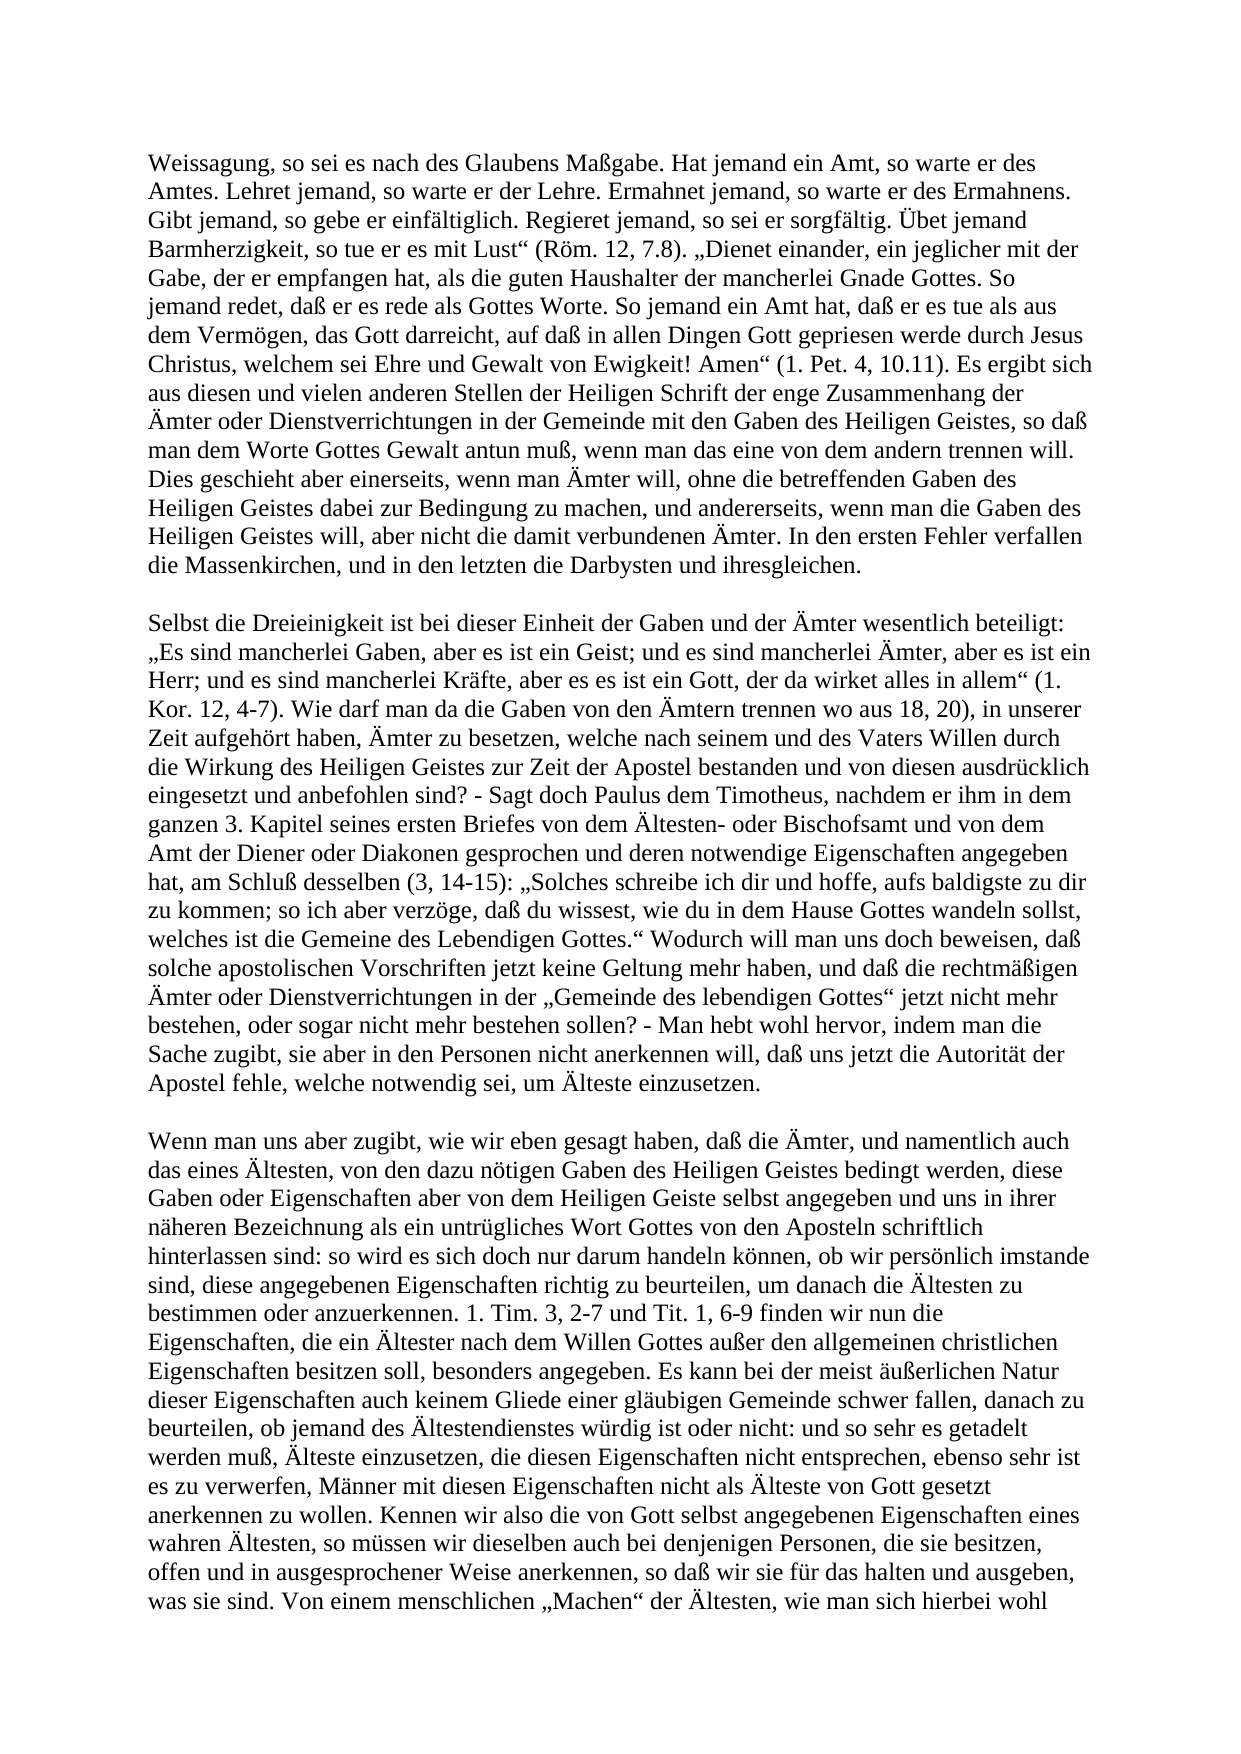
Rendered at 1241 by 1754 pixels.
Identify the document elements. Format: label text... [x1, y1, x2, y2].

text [148, 1126, 1093, 1615]
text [148, 148, 1093, 579]
text Selbst die Dreieinigkeit ist bei dieser Einheit der Gaben und der Ämter wesentlich beteiligt: „Es sind mancherlei Gaben, aber es ist ein Geist; und es sind mancherlei Ämter, aber es ist ein Herr; und es sind mancherlei Kräfte, aber es es ist ein Gott, der da wirket alles in allem“ (1. Kor. 12, 4-7). Wie darf man da die Gaben von den Ämtern trennen wo aus 18, 20), in unserer Zeit aufgehört haben, Ämter zu besetzen, welche nach seinem und des Vaters Willen durch die Wirkung des Heiligen Geistes zur Zeit der Apostel bestanden und von diesen ausdrücklich eingesetzt und anbefohlen sind? - Sagt doch Paulus dem Timotheus, nachdem er ihm in dem ganzen 3. Kapitel seines ersten Briefes von dem Ältesten- oder Bischofsamt und von dem Amt der Diener oder Diakonen gesprochen und deren notwendige Eigenschaften angegeben hat, am Schluß desselben (3, 14-15): „Solches schreibe ich dir und hoffe, aufs baldigste zu dir zu kommen; so ich aber verzöge, daß du wissest, wie du in dem Hause Gottes wandeln sollst, welches ist die Gemeine des Lebendigen Gottes.“ Wodurch will man uns doch beweisen, daß solche apostolischen Vorschriften jetzt keine Geltung mehr haben, und daß die rechtmäßigen Ämter oder Dienstverrichtungen in der „Gemeinde des lebendigen Gottes“ jetzt nicht mehr bestehen, oder sogar nicht mehr bestehen sollen? - Man hebt wohl hervor, indem man die Sache zugibt, sie aber in den Personen nicht anerkennen will, daß uns jetzt die Autorität der Apostel fehle, welche notwendig sei, um Älteste einzusetzen. [148, 608, 1093, 1097]
